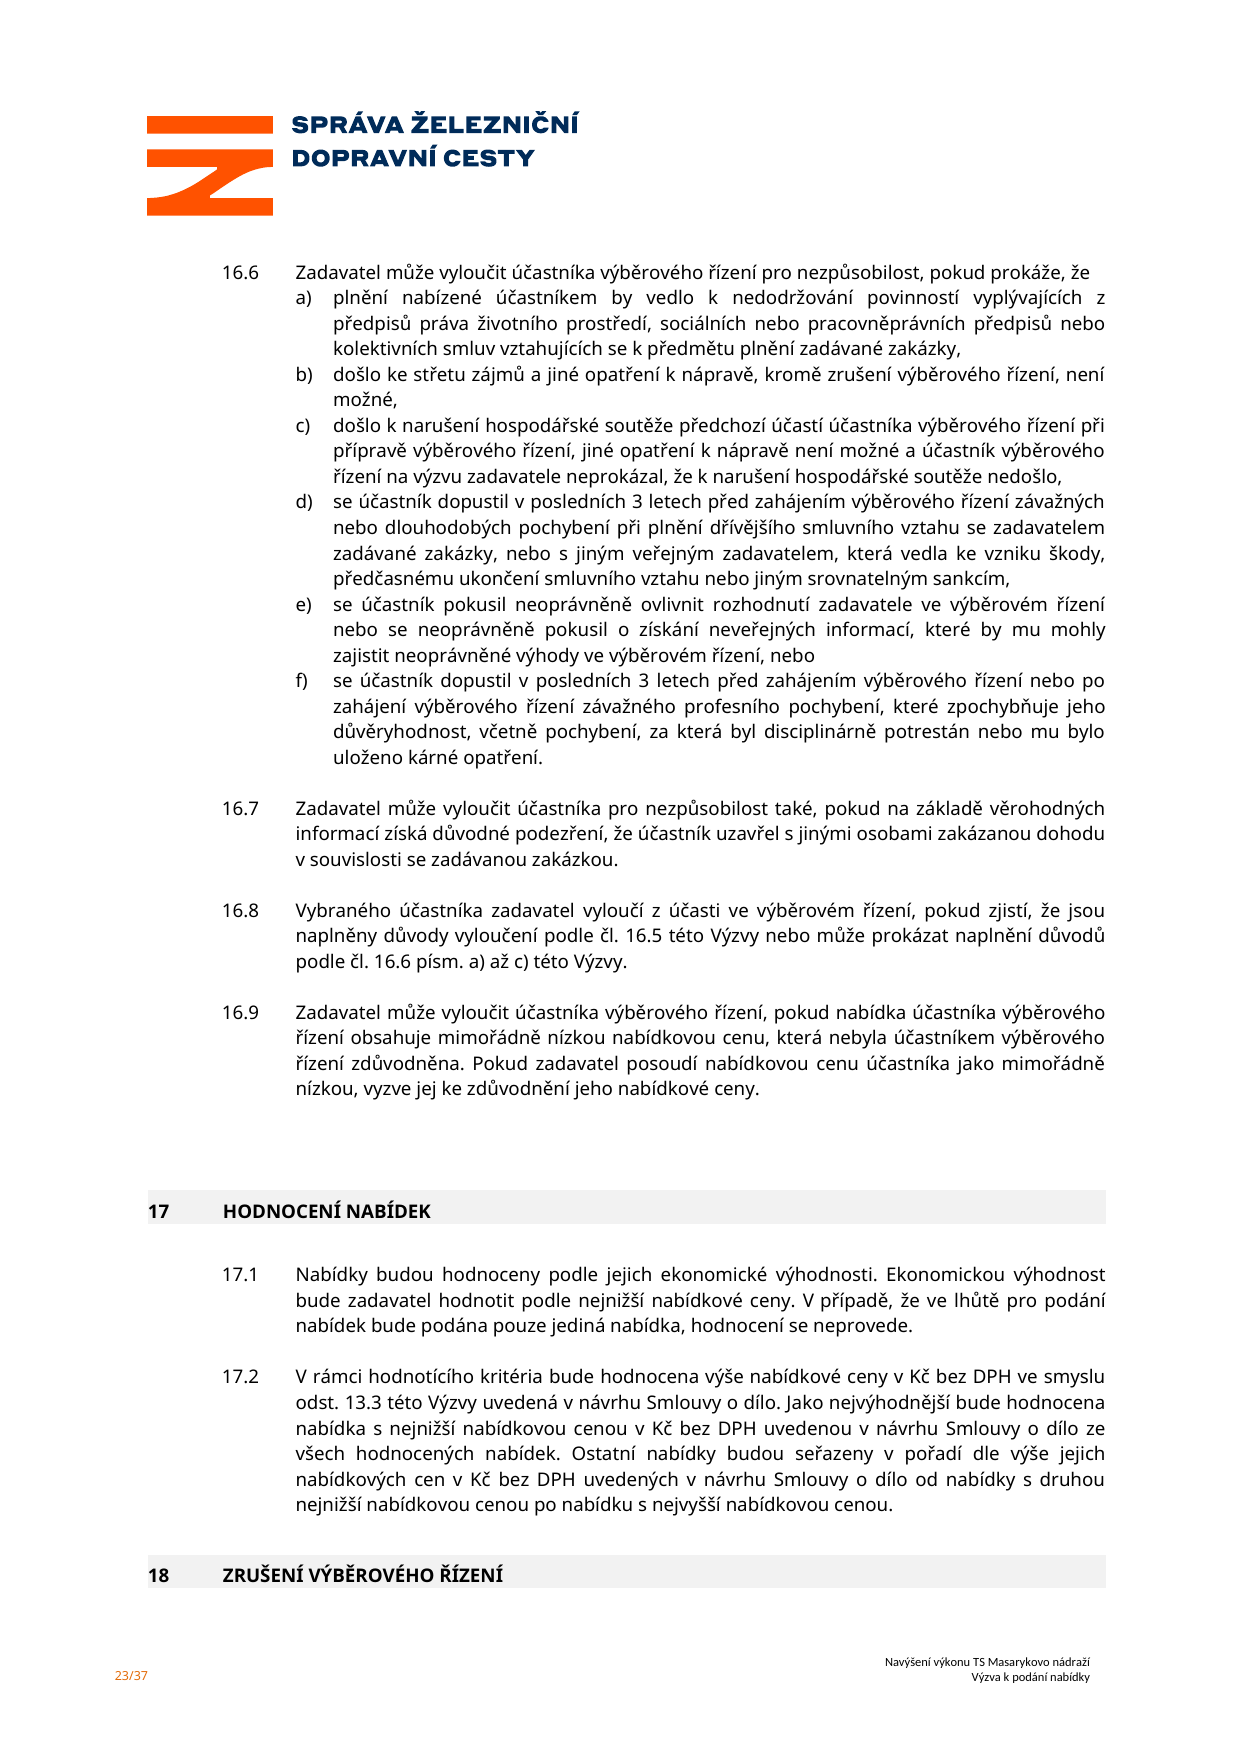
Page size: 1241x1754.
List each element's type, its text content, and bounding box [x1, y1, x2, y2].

list plnění nabízené účastníkem by vedlo k nedodržování povinností vyplývajících z předpisů práva životního prostředí, sociálních nebo pracovněprávních předpisů nebo kolektivních smluv vztahujících se k předmětu plnění zadávané zakázky, [295, 284, 1106, 361]
list Zadavatel může vyloučit účastníka výběrového řízení, pokud nabídka účastníka výběrového řízení obsahuje mimořádně nízkou nabídkovou cenu, která nebyla účastníkem výběrového řízení zdůvodněna. Pokud zadavatel posoudí nabídkovou cenu účastníka jako mimořádně nízkou, vyzve jej ke zdůvodnění jeho nabídkové ceny. [222, 999, 1106, 1101]
list se účastník pokusil neoprávněně ovlivnit rozhodnutí zadavatele ve výběrovém řízení nebo se neoprávněně pokusil o získání neveřejných informací, které by mu mohly zajistit neoprávněné výhody ve výběrovém řízení, nebo [295, 591, 1106, 667]
list se účastník dopustil v posledních 3 letech před zahájením výběrového řízení nebo po zahájení výběrového řízení závažného profesního pochybení, které zpochybňuje jeho důvěryhodnost, včetně pochybení, za která byl disciplinárně potrestán nebo mu bylo uloženo kárné opatření. [295, 667, 1106, 769]
list Vybraného účastníka zadavatel vyloučí z účasti ve výběrovém řízení, pokud zjistí, že jsou naplněny důvody vyloučení podle čl. 16.5 této Výzvy nebo může prokázat naplnění důvodů podle čl. 16.6 písm. a) až c) této Výzvy. [222, 897, 1106, 974]
list Zadavatel může vyloučit účastníka pro nezpůsobilost také, pokud na základě věrohodných informací získá důvodné podezření, že účastník uzavřel s jinými osobami zakázanou dohodu v souvislosti se zadávanou zakázkou. [222, 795, 1106, 872]
list Zadavatel může vyloučit účastníka výběrového řízení pro nezpůsobilost, pokud prokáže, že [222, 259, 1106, 284]
list se účastník dopustil v posledních 3 letech před zahájením výběrového řízení závažných nebo dlouhodobých pochybení při plnění dřívějšího smluvního vztahu se zadavatelem zadávané zakázky, nebo s jiným veřejným zadavatelem, která vedla ke vzniku škody, předčasnému ukončení smluvního vztahu nebo jiným srovnatelným sankcím, [295, 489, 1106, 591]
list Nabídky budou hodnoceny podle jejich ekonomické výhodnosti. Ekonomickou výhodnost bude zadavatel hodnotit podle nejnižší nabídkové ceny. V případě, že ve lhůtě pro podání nabídek bude podána pouze jediná nabídka, hodnocení se neprovede. [222, 1262, 1106, 1338]
list V rámci hodnotícího kritéria bude hodnocena výše nabídkové ceny v Kč bez DPH ve smyslu odst. 13.3 této Výzvy uvedená v návrhu Smlouvy o dílo. Jako nejvýhodnější bude hodnocena nabídka s nejnižší nabídkovou cenou v Kč bez DPH uvedenou v návrhu Smlouvy o dílo ze všech hodnocených nabídek. Ostatní nabídky budou seřazeny v pořadí dle výše jejich nabídkových cen v Kč bez DPH uvedených v návrhu Smlouvy o dílo od nabídky s druhou nejnižší nabídkovou cenou po nabídku s nejvyšší nabídkovou cenou. [222, 1364, 1106, 1517]
subtitle ZRUŠENÍ VÝBĚROVÉHO ŘÍZENÍ [148, 1555, 1106, 1588]
list došlo ke střetu zájmů a jiné opatření k nápravě, kromě zrušení výběrového řízení, není možné, [295, 361, 1106, 412]
subtitle HODNOCENÍ NABÍDEK [148, 1190, 1106, 1224]
list došlo k narušení hospodářské soutěže předchozí účastí účastníka výběrového řízení při přípravě výběrového řízení, jiné opatření k nápravě není možné a účastník výběrového řízení na výzvu zadavatele neprokázal, že k narušení hospodářské soutěže nedošlo, [295, 412, 1106, 489]
